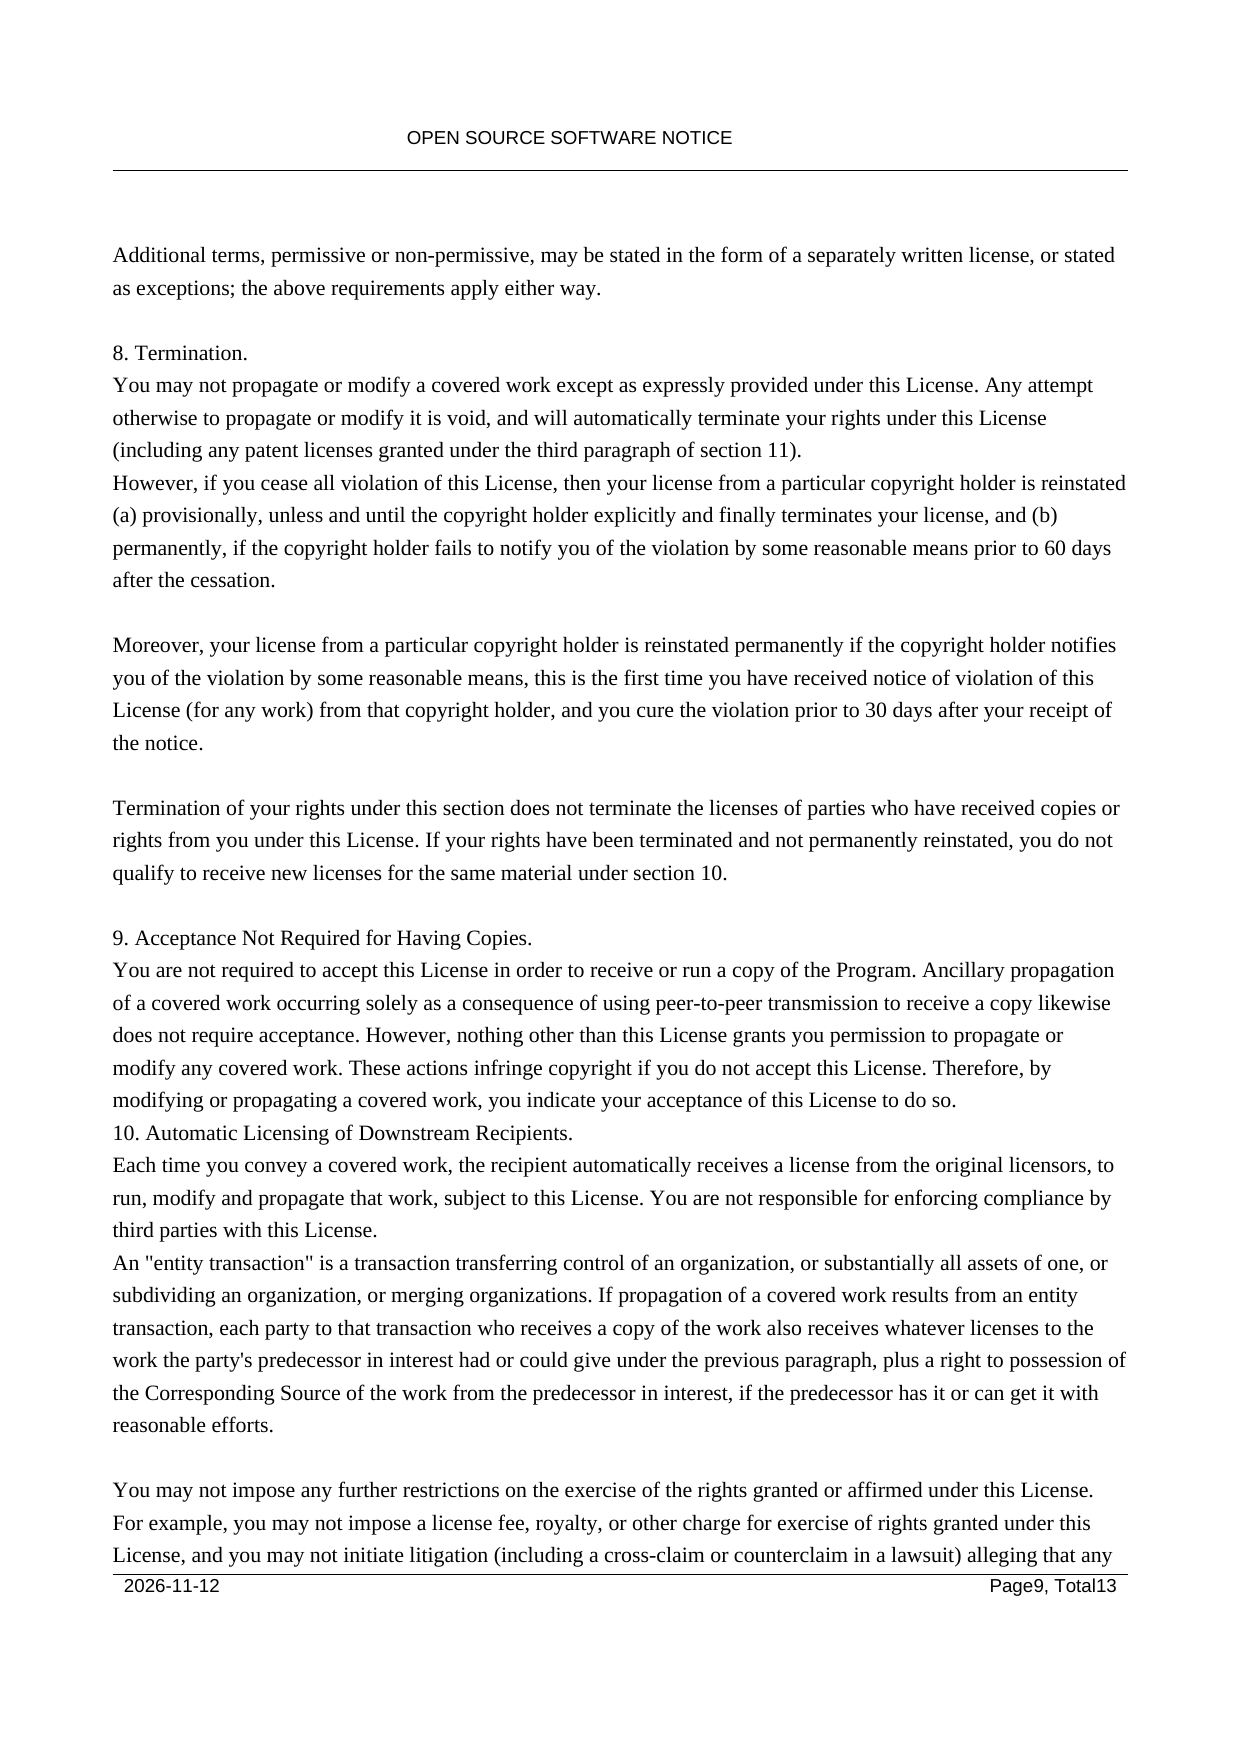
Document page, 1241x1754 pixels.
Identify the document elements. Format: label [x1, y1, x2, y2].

text [112, 206, 1128, 1571]
